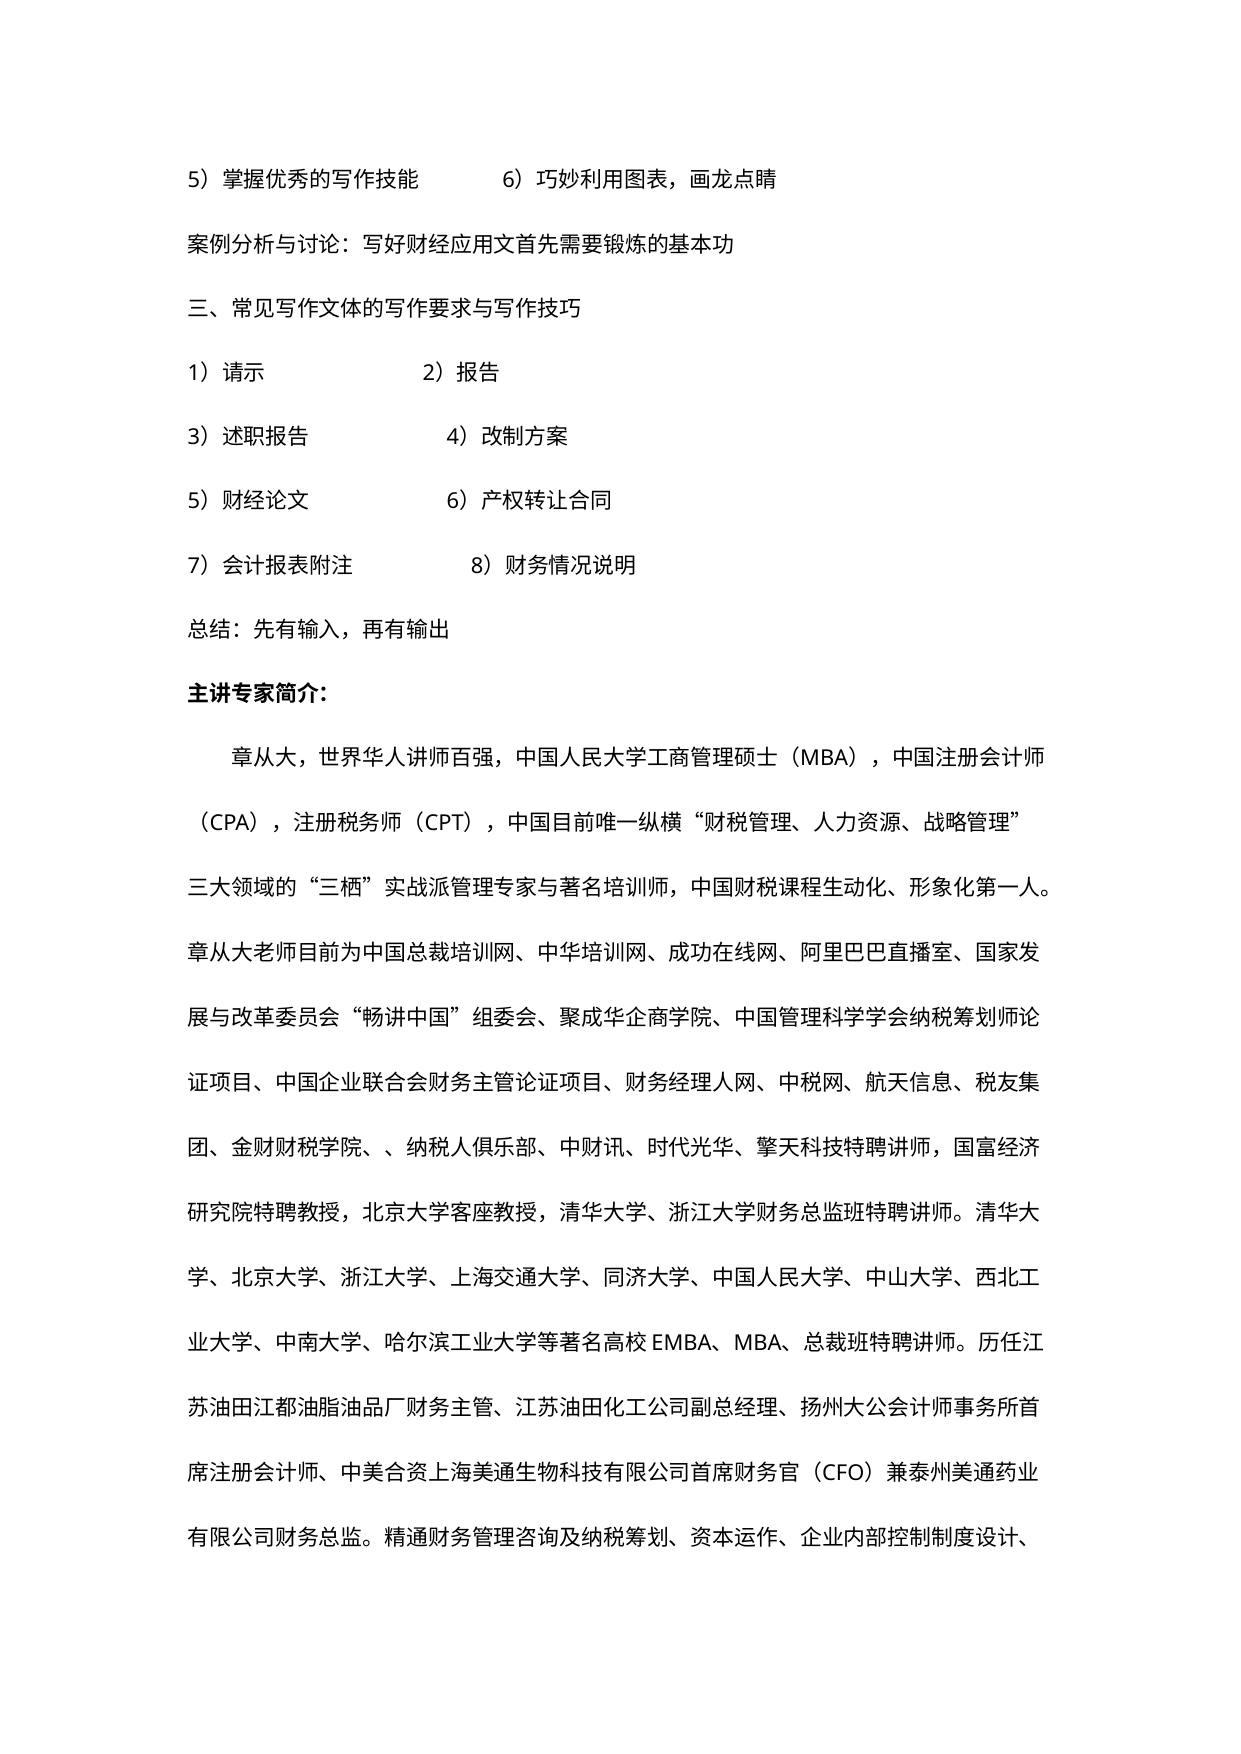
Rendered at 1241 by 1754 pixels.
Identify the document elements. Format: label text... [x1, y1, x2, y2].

text 5）掌握优秀的写作技能 6）巧妙利用图表，画龙点睛 [187, 162, 1053, 194]
text 3）述职报告 4）改制方案 [187, 419, 1053, 451]
text 案例分析与讨论：写好财经应用文首先需要锻炼的基本功 [187, 226, 1053, 259]
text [187, 740, 1053, 1552]
text 5）财经论文 6）产权转让合同 [187, 483, 1053, 516]
text 三、常见写作文体的写作要求与写作技巧 [187, 290, 1053, 323]
text 主讲专家简介： [187, 676, 1053, 708]
text 总结：先有输入，再有输出 [187, 612, 1053, 644]
text 7）会计报表附注 8）财务情况说明 [187, 547, 1053, 580]
text 1）请示 2）报告 [187, 354, 1053, 387]
